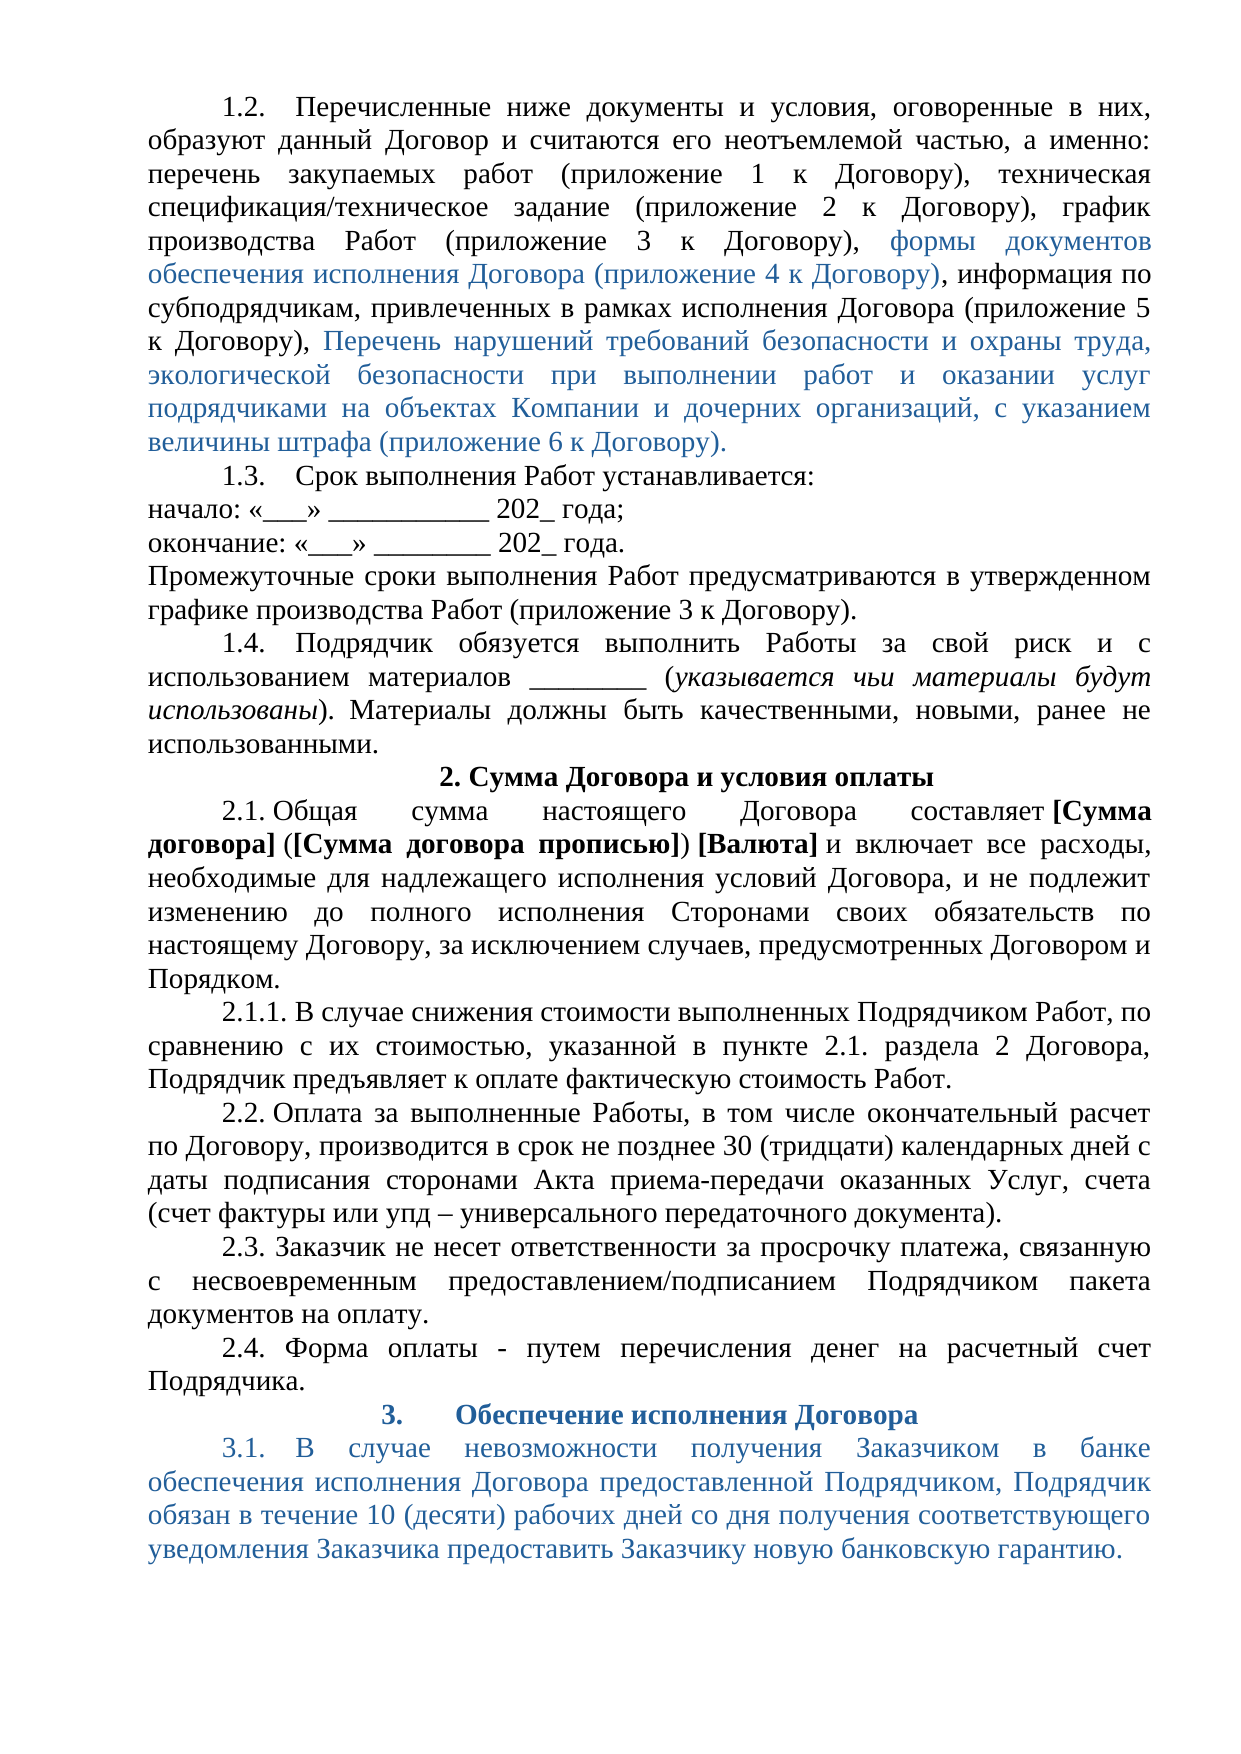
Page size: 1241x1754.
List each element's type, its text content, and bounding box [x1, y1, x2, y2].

text 1.4. Подрядчик обязуется выполнить Работы за свой риск и с использованием материалов ________ (указывается чьи материалы будут использованы). Материалы должны быть качественными, новыми, ранее не использованными. [148, 625, 1152, 759]
text 2.1. Общая сумма настоящего Договора составляет [Сумма договора] ([Сумма договора прописью]) [Валюта] и включает все расходы, необходимые для надлежащего исполнения условий Договора, и не подлежит изменению до полного исполнения Сторонами своих обязательств по настоящему Договору, за исключением случаев, предусмотренных Договором и Порядком. [148, 793, 1152, 994]
text 1.3. Срок выполнения Работ устанавливается: [148, 458, 1152, 491]
text 1.2. Перечисленные ниже документы и условия, оговоренные в них, образуют данный Договор и считаются его неотъемлемой частью, а именно: перечень закупаемых работ (приложение 1 к Договору), техническая спецификация/техническое задание (приложение 2 к Договору), график производства Работ (приложение 3 к Договору), формы документов обеспечения исполнения Договора (приложение 4 к Договору), информация по субподрядчикам, привлеченных в рамках исполнения Договора (приложение 5 к Договору), Перечень нарушений требований безопасности и охраны труда, экологической безопасности при выполнении работ и оказании услуг подрядчиками на объектах Компании и дочерних организаций, с указанием величины штрафа (приложение 6 к Договору). [148, 89, 1152, 458]
text начало: «___» ___________ 202_ года; [148, 491, 1152, 525]
text 2.2. Оплата за выполненные Работы, в том числе окончательный расчет по Договору, производится в срок не позднее 30 (тридцати) календарных дней с даты подписания сторонами Акта приема-передачи оказанных Услуг, счета (счет фактуры или упд – универсального передаточного документа). [148, 1095, 1152, 1229]
text 2.1.1. В случае снижения стоимости выполненных Подрядчиком Работ, по сравнению с их стоимостью, указанной в пункте 2.1. раздела 2 Договора, Подрядчик предъявляет к оплате фактическую стоимость Работ. [148, 994, 1152, 1095]
text 3.1. В случае невозможности получения Заказчиком в банке обеспечения исполнения Договора предоставленной Подрядчиком, Подрядчик обязан в течение 10 (десяти) рабочих дней со дня получения соответствующего уведомления Заказчика предоставить Заказчику новую банковскую гарантию. [148, 1430, 1152, 1564]
text 2. Сумма Договора и условия оплаты [148, 759, 1152, 793]
text 2.4. Форма оплаты - путем перечисления денег на расчетный счет Подрядчика. [148, 1330, 1152, 1397]
text 2.3. Заказчик не несет ответственности за просрочку платежа, связанную с несвоевременным предоставлением/подписанием Подрядчиком пакета документов на оплату. [148, 1229, 1152, 1330]
text Промежуточные сроки выполнения Работ предусматриваются в утвержденном графике производства Работ (приложение 3 к Договору). [148, 558, 1152, 625]
text 3. Обеспечение исполнения Договора [148, 1397, 1152, 1430]
text окончание: «___» ________ 202_ года. [148, 525, 1152, 558]
